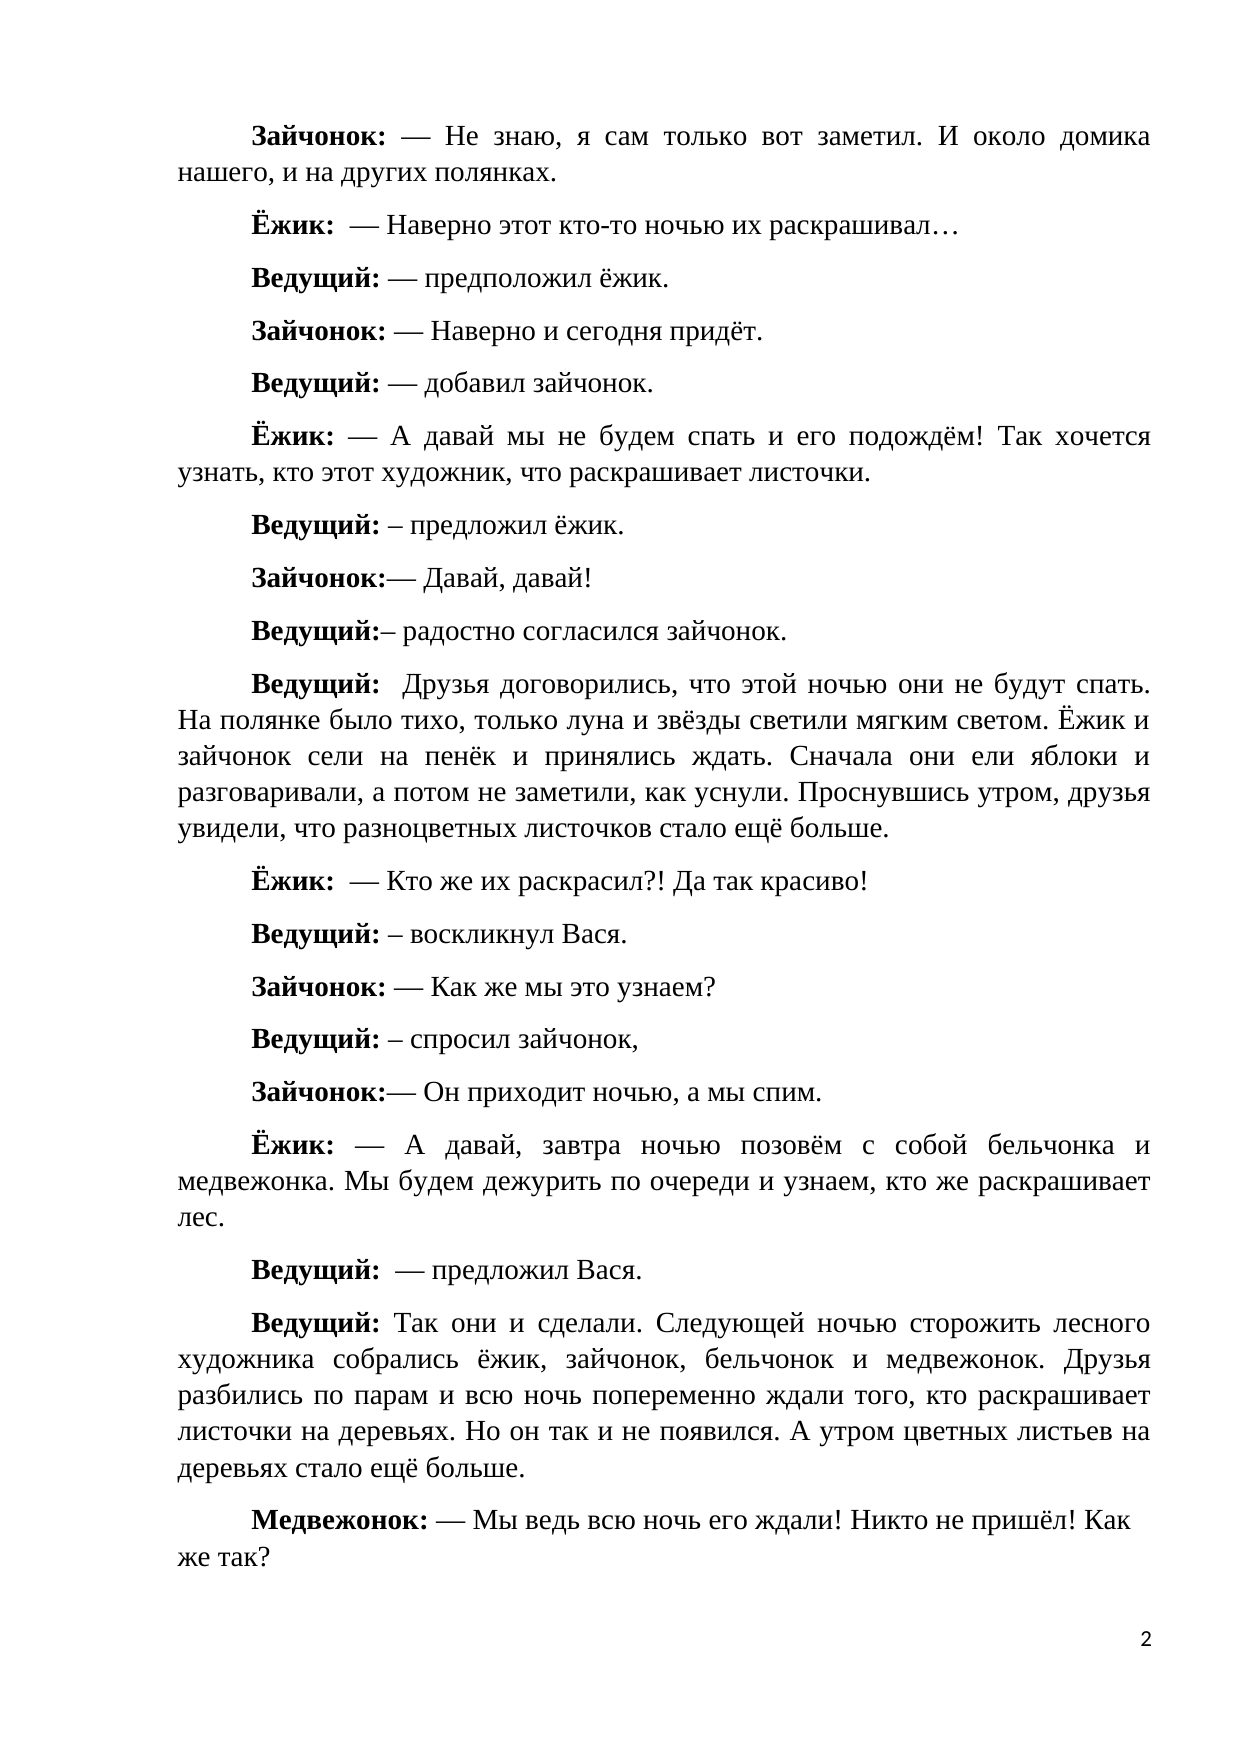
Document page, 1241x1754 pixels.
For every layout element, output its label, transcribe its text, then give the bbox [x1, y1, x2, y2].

text Зайчонок: — Наверно и сегодня придёт. [177, 313, 1152, 346]
text Ёжик: — А давай мы не будем спать и его подождём! Так хочется узнать, кто этот художник, что раскрашивает листочки. [177, 418, 1152, 488]
text Зайчонок:— Он приходит ночью, а мы спим. [177, 1074, 1152, 1108]
text Ведущий: Друзья договорились, что этой ночью они не будут спать. На полянке было тихо, только луна и звёзды светили мягким светом. Ёжик и зайчонок сели на пенёк и принялись ждать. Сначала они ели яблоки и разговаривали, а потом не заметили, как уснули. Проснувшись утром, друзья увидели, что разноцветных листочков стало ещё больше. [177, 666, 1152, 844]
text Зайчонок: — Не знаю, я сам только вот заметил. И около домика нашего, и на других полянках. [177, 118, 1152, 188]
text Ведущий:– радостно согласился зайчонок. [177, 613, 1152, 646]
text Ведущий: – воскликнул Вася. [177, 916, 1152, 949]
text Ёжик: — Кто же их раскрасил?! Да так красиво! [177, 863, 1152, 897]
text Медвежонок: — Мы ведь всю ночь его ждали! Никто не пришёл! Как же так? [177, 1502, 1152, 1572]
text Ведущий: – спросил зайчонок, [177, 1022, 1152, 1055]
text Ведущий: Так они и сделали. Следующей ночью сторожить лесного художника собрались ёжик, зайчонок, бельчонок и медвежонок. Друзья разбились по парам и всю ночь попеременно ждали того, кто раскрашивает листочки на деревьях. Но он так и не появился. А утром цветных листьев на деревьях стало ещё больше. [177, 1305, 1152, 1483]
text Ведущий: — предложил Вася. [177, 1252, 1152, 1286]
text Ёжик: — Наверно этот кто-то ночью их раскрашивал… [177, 207, 1152, 241]
text Зайчонок:— Давай, давай! [177, 560, 1152, 594]
text Ёжик: — А давай, завтра ночью позовём с собой бельчонка и медвежонка. Мы будем дежурить по очереди и узнаем, кто же раскрашивает лес. [177, 1127, 1152, 1233]
text Зайчонок: — Как же мы это узнаем? [177, 969, 1152, 1002]
text Ведущий: – предложил ёжик. [177, 507, 1152, 541]
text Ведущий: — предположил ёжик. [177, 260, 1152, 293]
text Ведущий: — добавил зайчонок. [177, 366, 1152, 399]
